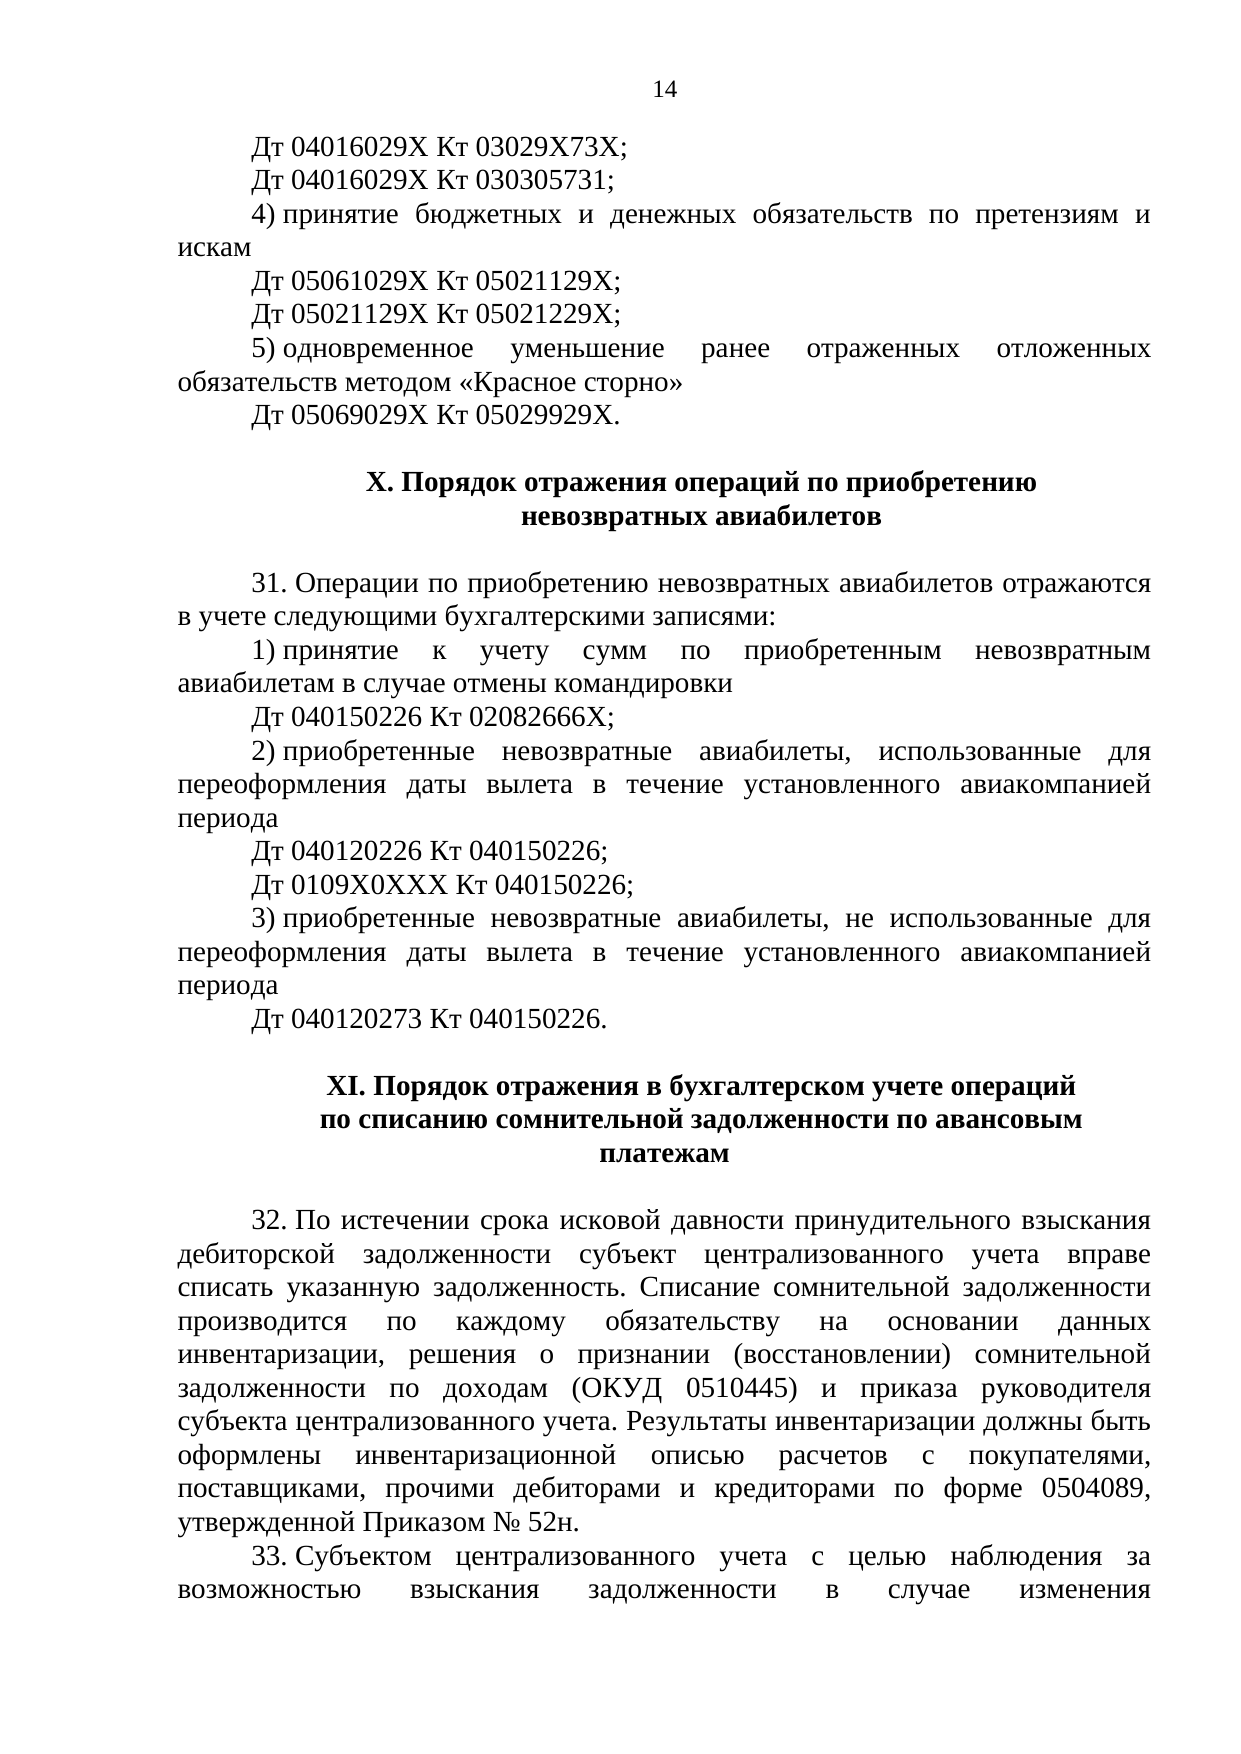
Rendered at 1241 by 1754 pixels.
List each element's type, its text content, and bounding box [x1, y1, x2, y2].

text 5) одновременное уменьшение ранее отраженных отложенных обязательств методом «Красное сторно» [177, 330, 1152, 397]
text Дт 040120273 Кт 040150226. [177, 1001, 1152, 1034]
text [177, 1538, 1152, 1605]
text Дт 04016029X Кт 03029X73X; [177, 129, 1152, 162]
text Дт 040120226 Кт 040150226; [177, 833, 1152, 867]
title невозвратных авиабилетов [177, 498, 1152, 531]
text 4) принятие бюджетных и денежных обязательств по претензиям и искам [177, 196, 1152, 263]
text Дт 05061029Х Кт 05021129X; [177, 263, 1152, 297]
text 1) принятие к учету сумм по приобретенным невозвратным авиабилетам в случае отмены командировки [177, 632, 1152, 699]
text Дт 0109Х0ХХХ Кт 040150226; [177, 867, 1152, 900]
title по списанию сомнительной задолженности по авансовым платежам [177, 1102, 1152, 1169]
text Дт 04016029X Кт 030305731; [177, 162, 1152, 196]
title X. Порядок отражения операций по приобретению [177, 464, 1152, 498]
text 3) приобретенные невозвратные авиабилеты, не использованные для переоформления даты вылета в течение установленного авиакомпанией периода [177, 900, 1152, 1001]
text Дт 05021129X Кт 05021229X; [177, 297, 1152, 330]
title XI. Порядок отражения в бухгалтерском учете операций [177, 1068, 1152, 1102]
text 32. По истечении срока исковой давности принудительного взыскания дебиторской задолженности субъект централизованного учета вправе списать указанную задолженность. Списание сомнительной задолженности производится по каждому обязательству на основании данных инвентаризации, решения о признании (восстановлении) сомнительной задолженности по доходам (ОКУД 0510445) и приказа руководителя субъекта централизованного учета. Результаты инвентаризации должны быть оформлены инвентаризационной описью расчетов с покупателями, поставщиками, прочими дебиторами и кредиторами по форме 0504089, утвержденной Приказом № 52н. [177, 1202, 1152, 1538]
text Дт 05069029Х Кт 05029929X. [177, 397, 1152, 431]
text 2) приобретенные невозвратные авиабилеты, использованные для переоформления даты вылета в течение установленного авиакомпанией периода [177, 733, 1152, 833]
text Дт 040150226 Кт 02082666X; [177, 699, 1152, 733]
text 31. Операции по приобретению невозвратных авиабилетов отражаются в учете следующими бухгалтерскими записями: [177, 565, 1152, 632]
